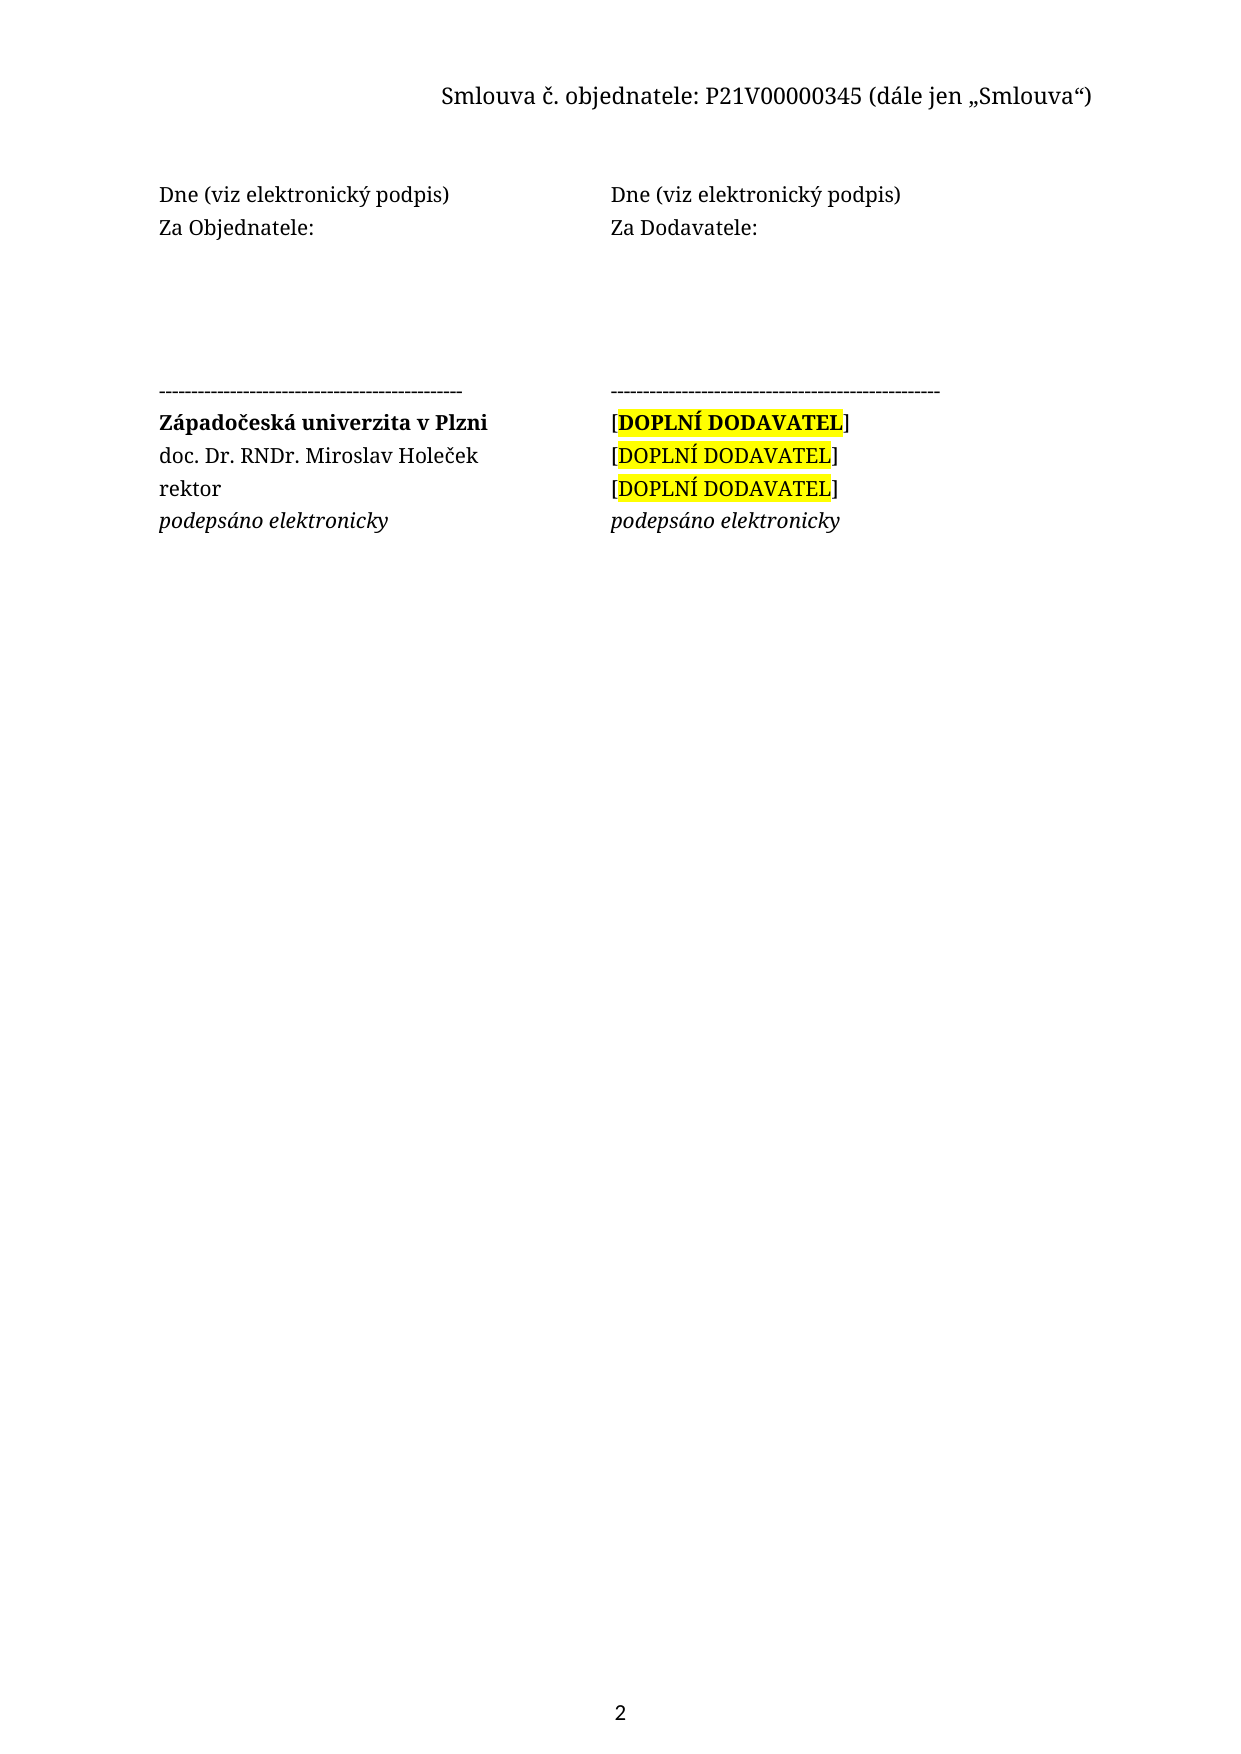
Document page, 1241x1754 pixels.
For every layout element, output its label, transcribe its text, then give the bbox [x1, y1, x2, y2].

table_header Dne (viz elektronický podpis) Za Objednatele: ----------------------------------------------- Západočeská univerzita v Plzni doc. Dr. RNDr. Miroslav Holeček rektor podepsáno elektronicky [148, 180, 599, 571]
table_header Dne (viz elektronický podpis) Za Dodavatele: --------------------------------------------------- [DOPLNÍ DODAVATEL] [DOPLNÍ DODAVATEL] [DOPLNÍ DODAVATEL] podepsáno elektronicky [599, 180, 1051, 571]
